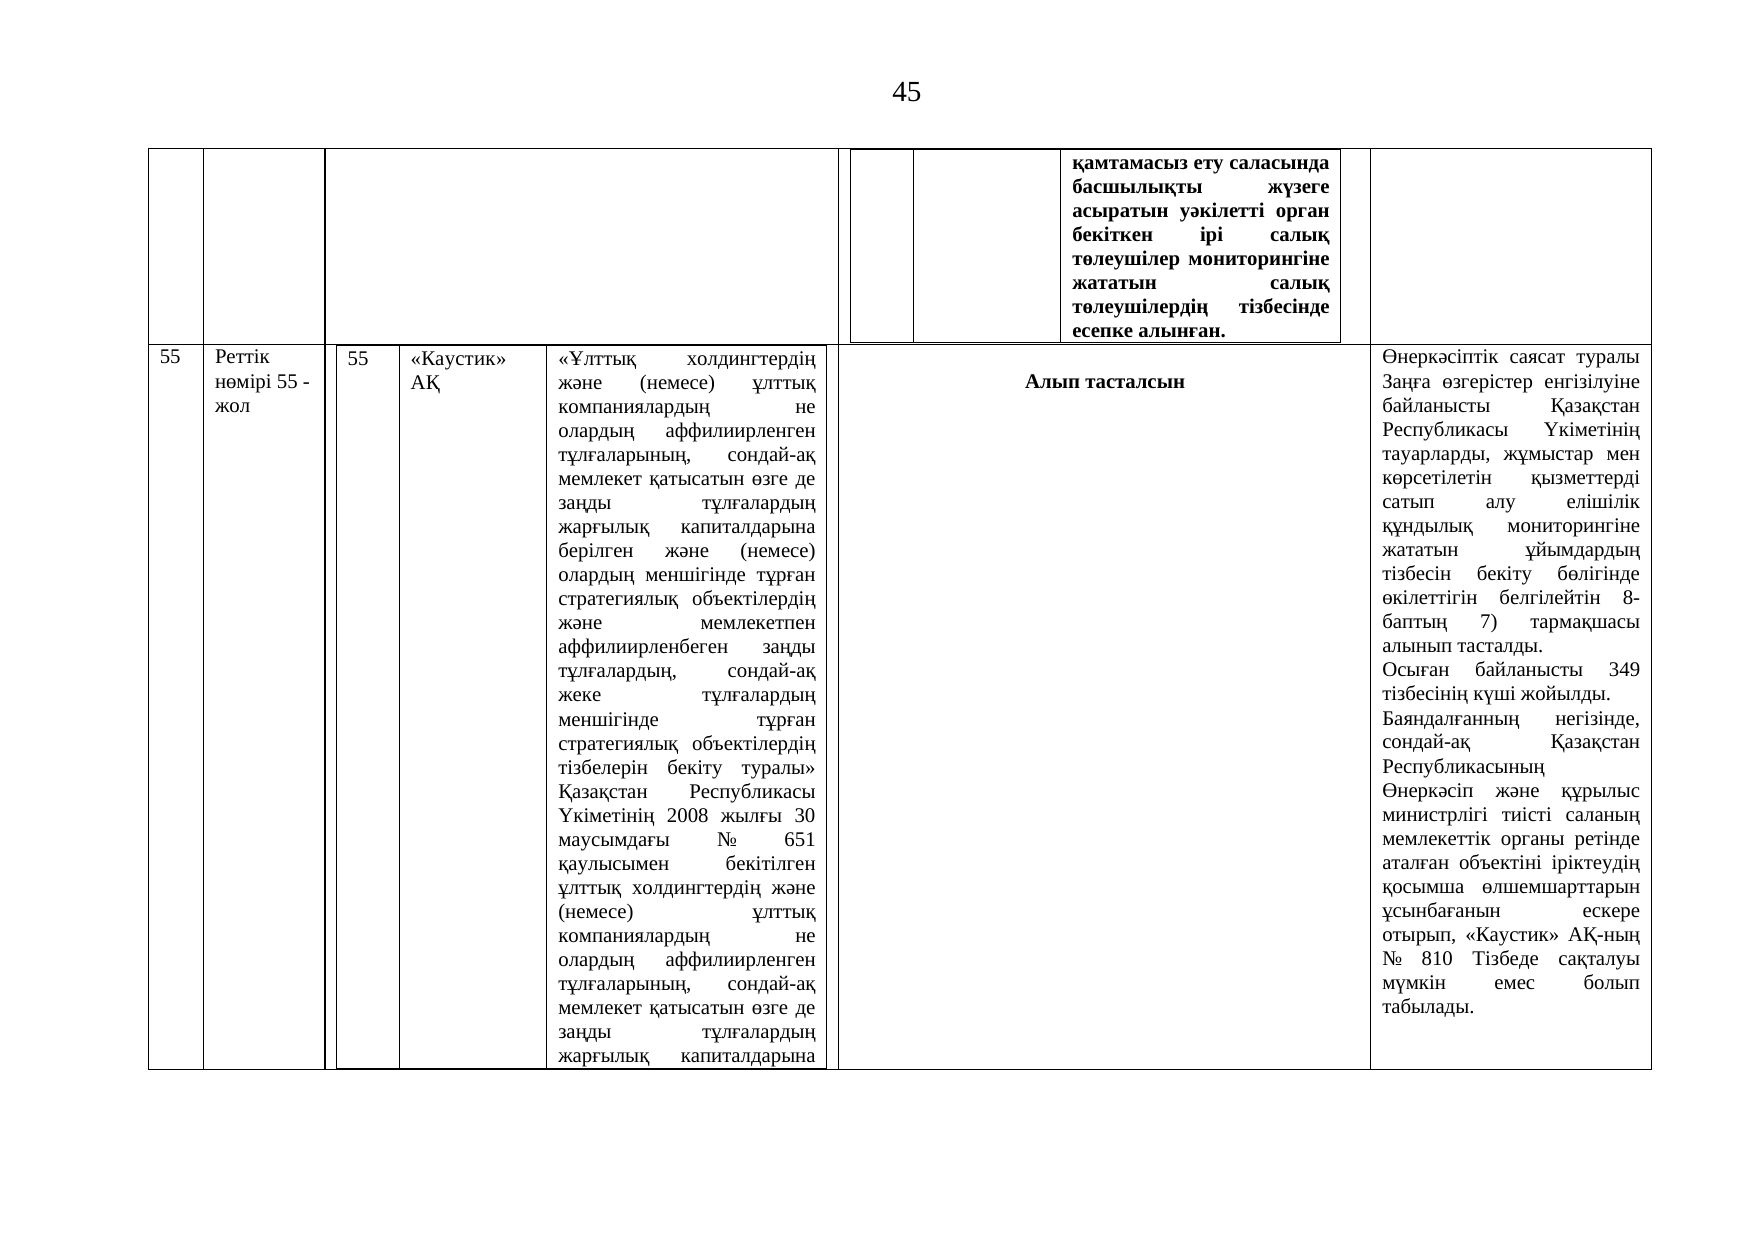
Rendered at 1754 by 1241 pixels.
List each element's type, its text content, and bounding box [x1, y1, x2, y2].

table_cell Алып тасталсын [839, 345, 1370, 1068]
table_cell [827, 345, 838, 1068]
table_cell [839, 149, 850, 343]
table_cell [1341, 149, 1370, 343]
table_cell [400, 346, 546, 1068]
table_cell [547, 346, 826, 1068]
table_cell [326, 345, 336, 1068]
table_cell [337, 346, 399, 1068]
table_cell 55 [149, 345, 203, 1068]
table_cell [204, 149, 324, 343]
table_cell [1371, 149, 1651, 343]
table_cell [1371, 345, 1651, 1068]
table_cell [1061, 150, 1340, 342]
table_cell [326, 149, 838, 343]
table_cell [851, 150, 913, 342]
table_cell 54 [149, 149, 203, 343]
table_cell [204, 345, 324, 1068]
table_cell [914, 150, 1060, 342]
